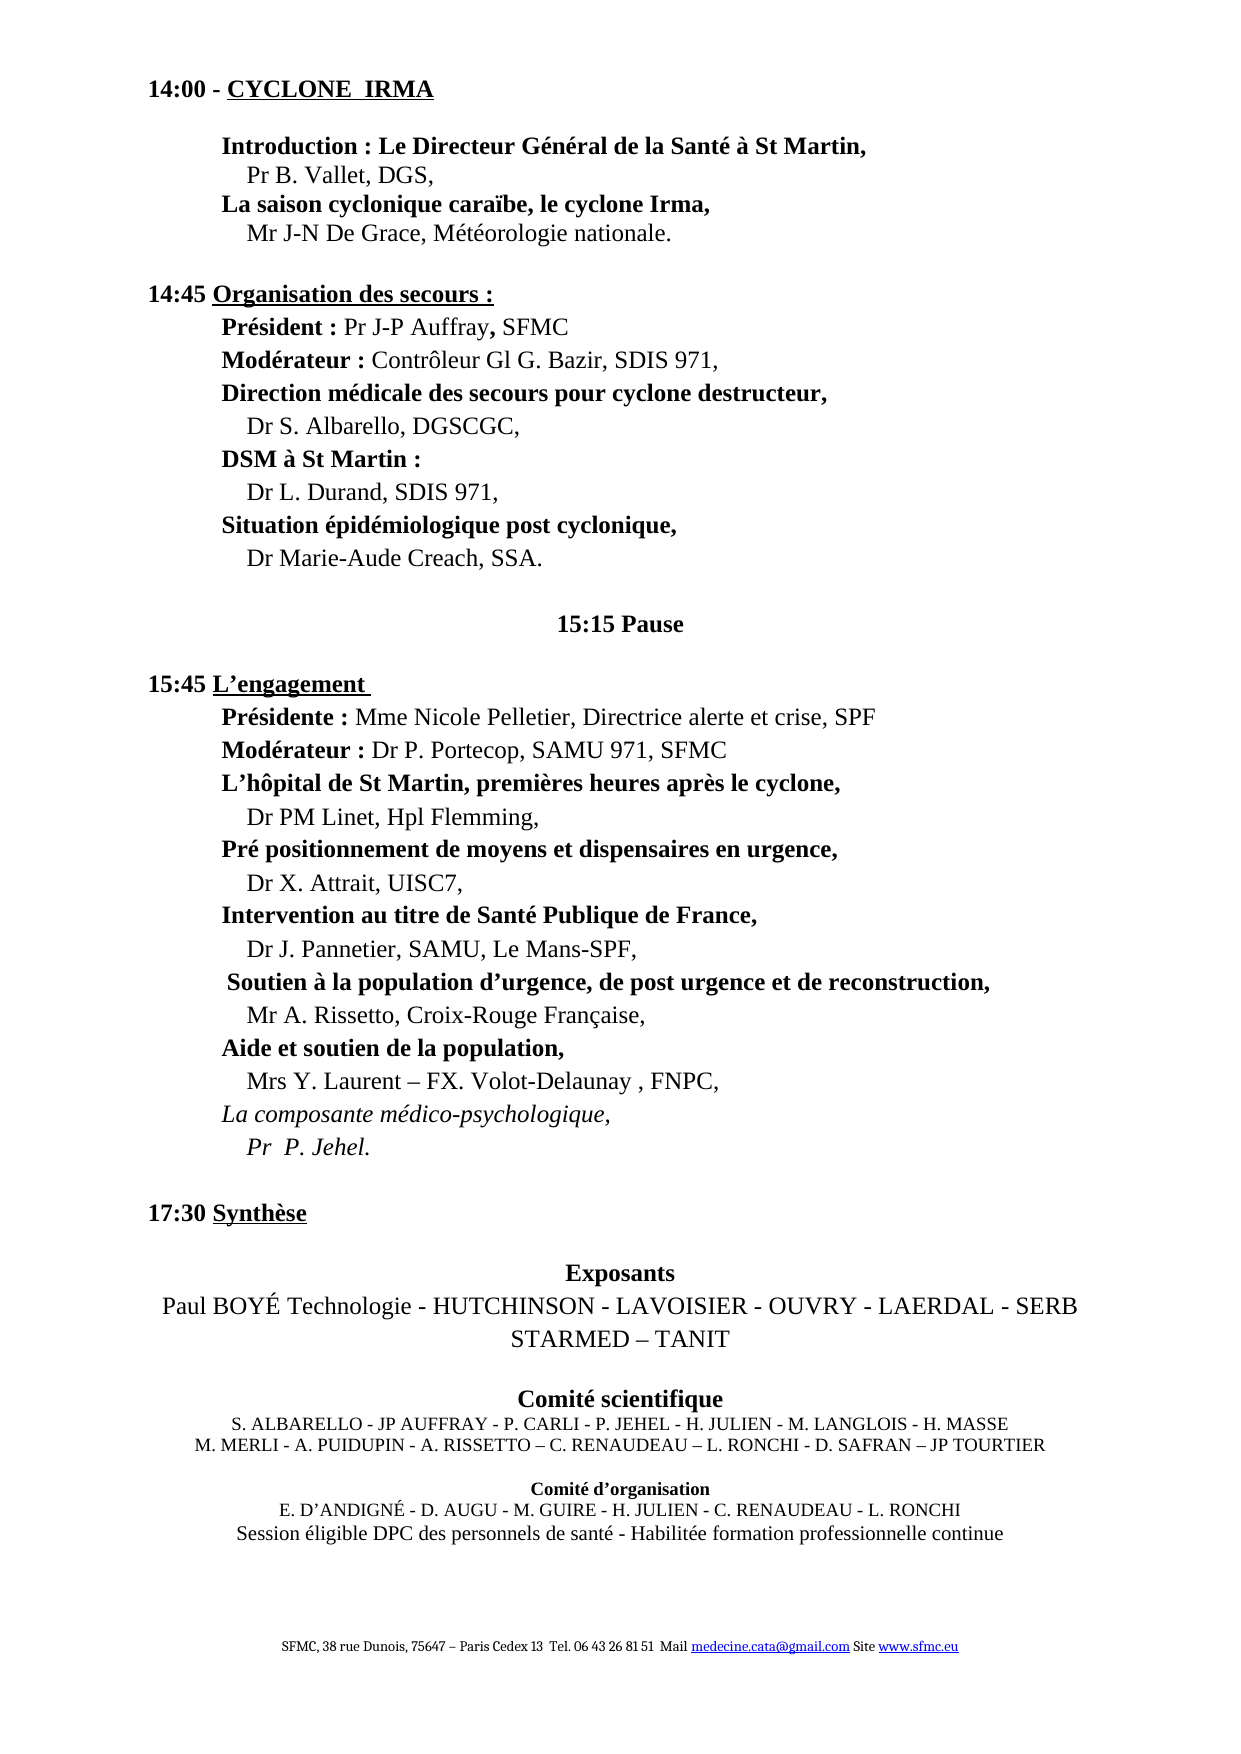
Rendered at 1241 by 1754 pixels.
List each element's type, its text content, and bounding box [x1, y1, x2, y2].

text 17:30 Synthèse [148, 1198, 1093, 1254]
text 14:45 Organisation des secours : [148, 279, 1093, 308]
text M. MERLI - A. PUIDUPIN - A. RISSETTO – C. RENAUDEAU – L. RONCHI - D. SAFRAN – JP TOURTIER Comité d’organisation E. D’ANDIGNÉ - D. AUGU - M. GUIRE - H. JULIEN - C. RENAUDEAU - L. RONCHI [148, 1434, 1093, 1521]
text Introduction : Le Directeur Général de la Santé à St Martin, Pr B. Vallet, DGS, La saison cyclonique caraïbe, le cyclone Irma, Mr J-N De Grace, Météorologie nationale. [221, 131, 1093, 246]
text Exposants [148, 1258, 1093, 1287]
text Paul BOYÉ Technologie - HUTCHINSON - LAVOISIER - OUVRY - LAERDAL - SERB STARMED – TANIT [148, 1291, 1093, 1380]
text Intervention au titre de Santé Publique de France, Dr J. Pannetier, SAMU, Le Mans-SPF, Soutien à la population d’urgence, de post urgence et de reconstruction, Mr A. Rissetto, Croix-Rouge Française, Aide et soutien de la population, Mrs Y. Laurent – FX. Volot-Delaunay , FNPC, La composante médico-psychologique, Pr P. Jehel. [221, 901, 1093, 1161]
text Présidente : Mme Nicole Pelletier, Directrice alerte et crise, SPF Modérateur : Dr P. Portecop, SAMU 971, SFMC L’hôpital de St Martin, premières heures après le cyclone, Dr PM Linet, Hpl Flemming, Pré positionnement de moyens et dispensaires en urgence, Dr X. Attrait, UISC7, [221, 702, 1093, 896]
text Comité scientifique S. ALBARELLO - JP AUFFRAY - P. CARLI - P. JEHEL - H. JULIEN - M. LANGLOIS - H. MASSE [148, 1384, 1093, 1434]
text 14:00 - CYCLONE IRMA [148, 74, 1093, 103]
text Président : Pr J-P Auffray, SFMC Modérateur : Contrôleur Gl G. Bazir, SDIS 971, Direction médicale des secours pour cyclone destructeur, Dr S. Albarello, DGSCGC, DSM à St Martin : Dr L. Durand, SDIS 971, Situation épidémiologique post cyclonique, Dr Marie-Aude Creach, SSA. [221, 312, 1093, 572]
text 15:15 Pause [148, 609, 1093, 666]
text 15:45 L’engagement [148, 669, 1093, 698]
text Session éligible DPC des personnels de santé - Habilitée formation professionnelle continue [148, 1521, 1093, 1544]
